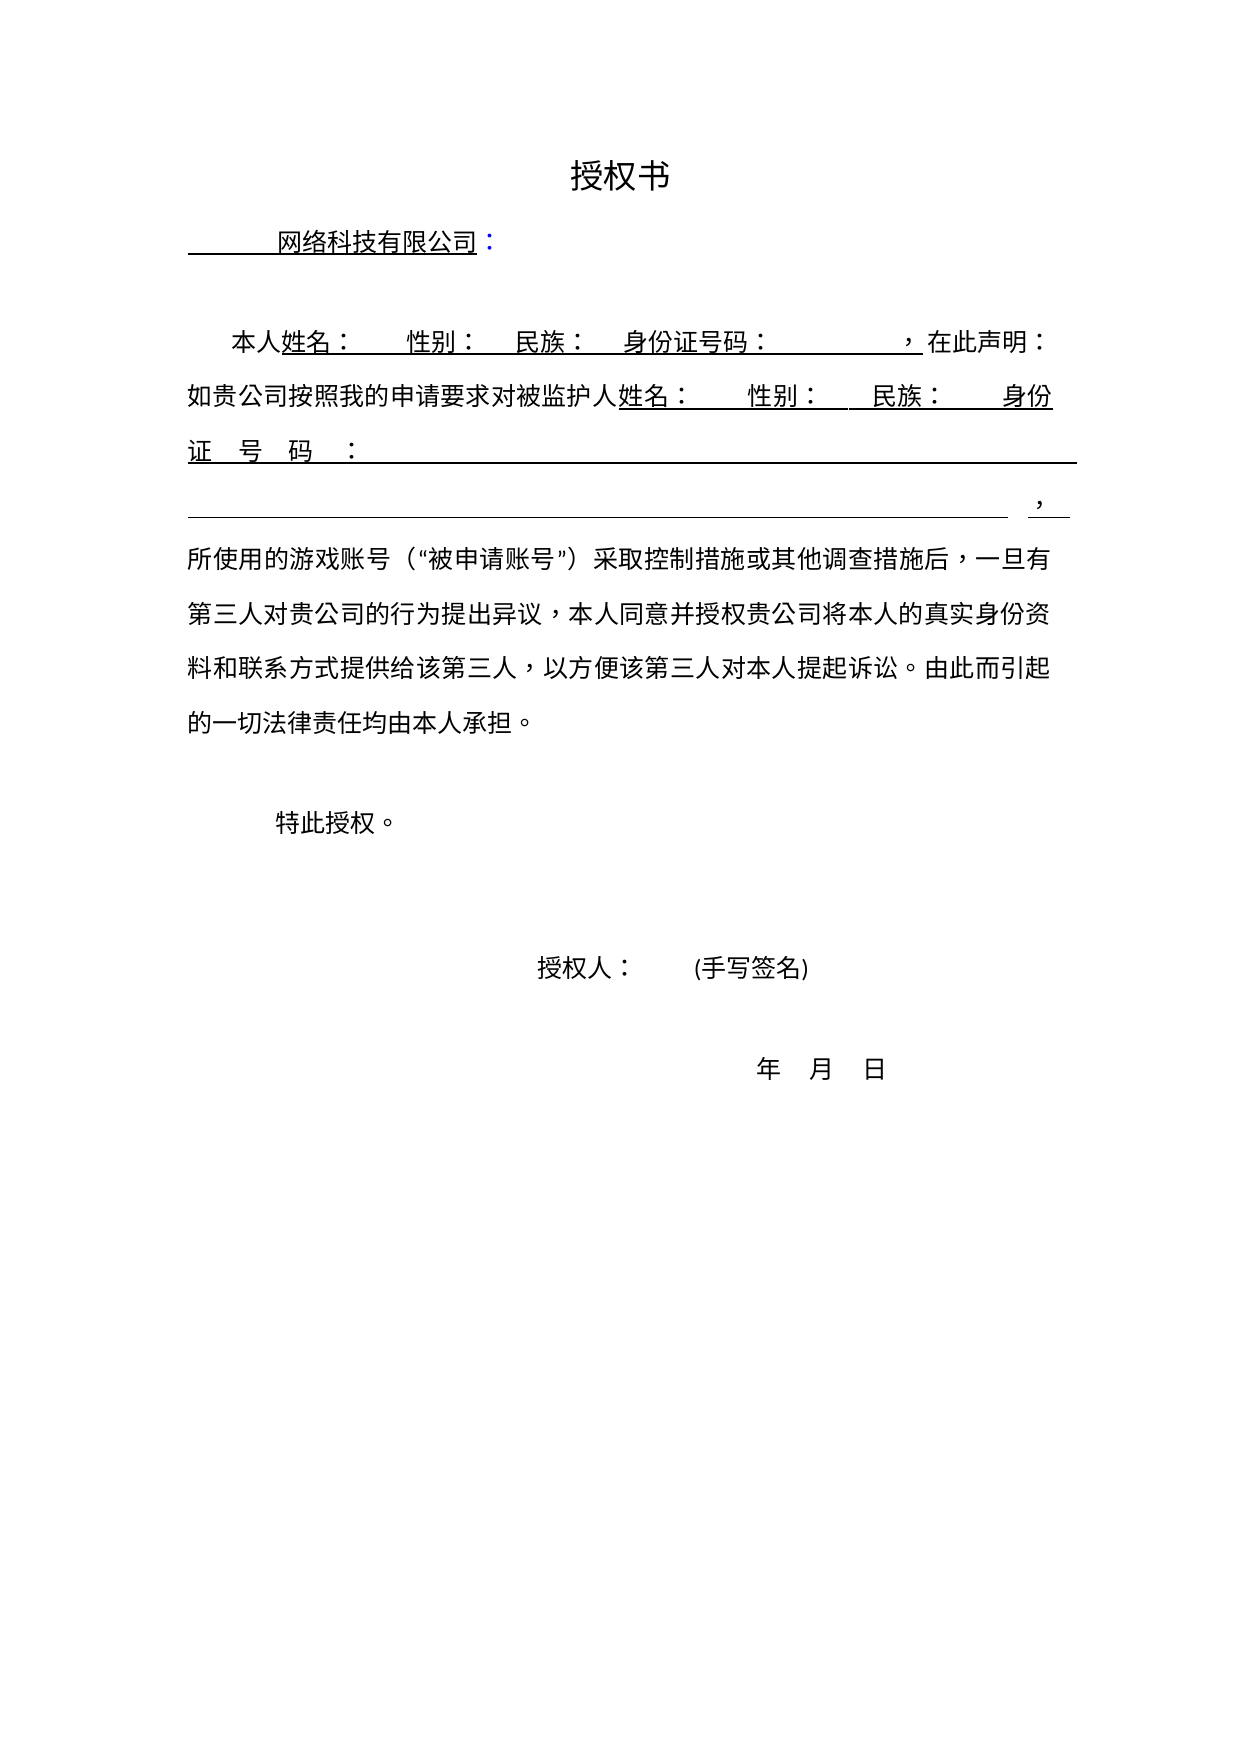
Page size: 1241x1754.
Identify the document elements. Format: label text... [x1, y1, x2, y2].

text 本人姓名： 性别： 民族： 身份证号码： ，在此声明：如贵公司按照我的申请要求对被监护人姓名： 性别： 民族： 身份证号码： ， 所使用的游戏账号（“被申请账号”）采取控制措施或其他调查措施后，一旦有第三人对贵公司的行为提出异议，本人同意并授权贵公司将本人的真实身份资料和联系方式提供给该第三人，以方便该第三人对本人提起诉讼。由此而引起的一切法律责任均由本人承担。 [187, 322, 1053, 462]
text 本人姓名： 性别： 民族： 身份证号码： ，在此声明：如贵公司按照我的申请要求对被监护人姓名： 性别： 民族： 身份证号码： ， 所使用的游戏账号（“被申请账号”）采取控制措施或其他调查措施后，一旦有第三人对贵公司的行为提出异议，本人同意并授权贵公司将本人的真实身份资料和联系方式提供给该第三人，以方便该第三人对本人提起诉讼。由此而引起的一切法律责任均由本人承担。 [187, 463, 1053, 739]
text 授权人： (手写签名) [187, 949, 1053, 985]
text 特此授权。 [187, 803, 1053, 839]
text 年 月 日 [187, 1049, 1053, 1085]
text 网络科技有限公司： [187, 222, 1053, 258]
text 授权书 [187, 150, 1053, 198]
